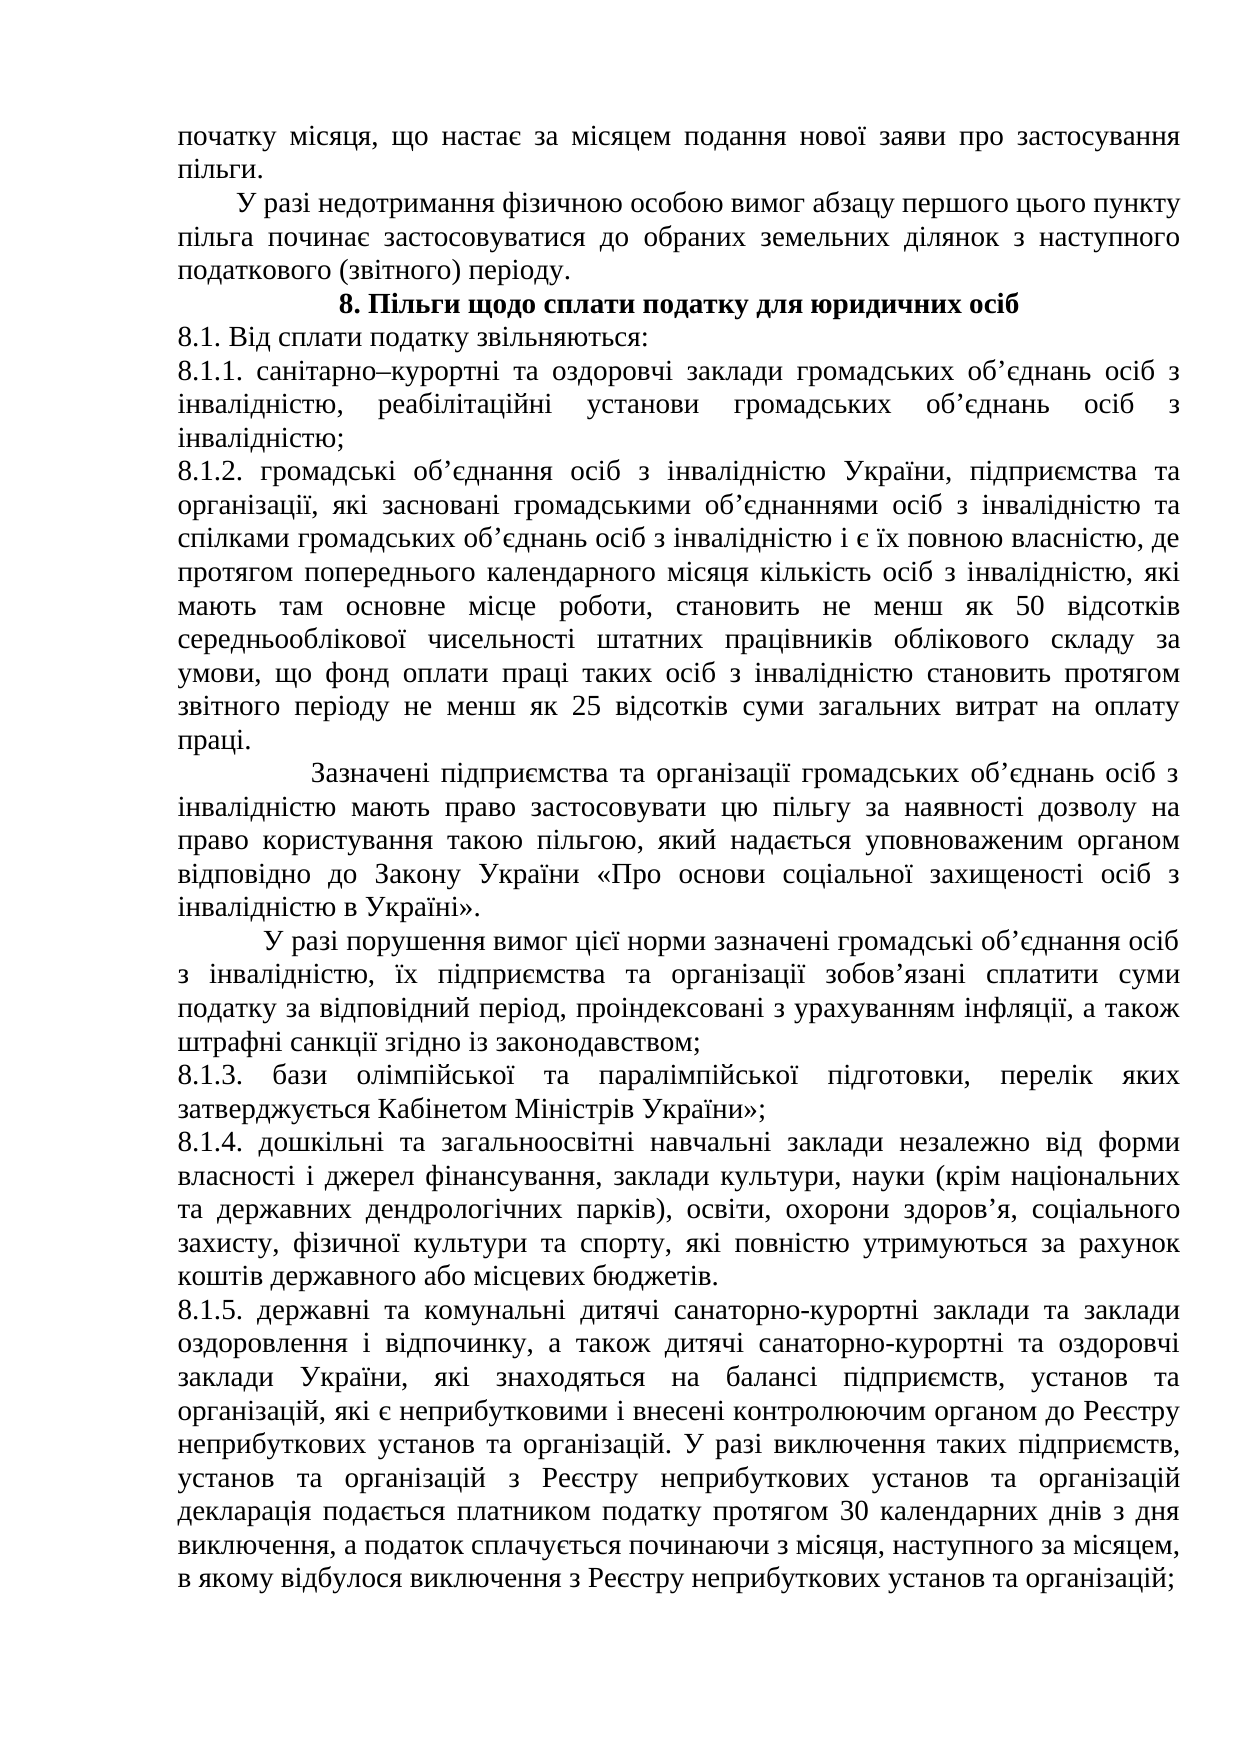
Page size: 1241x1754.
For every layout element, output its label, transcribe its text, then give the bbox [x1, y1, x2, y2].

text 8.1.3. бази олімпійської та паралімпійської підготовки, перелік яких затверджується Кабінетом Міністрів України»; [177, 1057, 1181, 1124]
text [177, 118, 1181, 185]
text 8.1.1. санітарно–курортні та оздоровчі заклади громадських об’єднань осіб з інвалідністю, реабілітаційні установи громадських об’єднань осіб з інвалідністю; [177, 353, 1181, 453]
text Зазначені підприємства та організації громадських об’єднань осіб з інвалідністю мають право застосовувати цю пільгу за наявності дозволу на право користування такою пільгою, який надається уповноваженим органом відповідно до Закону України «Про основи соціальної захищеності осіб з інвалідністю в Україні». [177, 755, 1181, 923]
text У разі недотримання фізичною особою вимог абзацу першого цього пункту пільга починає застосовуватися до обраних земельних ділянок з наступного податкового (звітного) періоду. [177, 185, 1181, 286]
text 8. Пільги щодо сплати податку для юридичних осіб [177, 286, 1181, 319]
text У разі порушення вимог цієї норми зазначені громадські об’єднання осіб з інвалідністю, їх підприємства та організації зобов’язані сплатити суми податку за відповідний період, проіндексовані з урахуванням інфляції, а також штрафні санкції згідно із законодавством; [177, 923, 1181, 1057]
text 8.1.5. державні та комунальні дитячі санаторно-курортні заклади та заклади оздоровлення і відпочинку, а також дитячі санаторно-курортні та оздоровчі заклади України, які знаходяться на балансі підприємств, установ та організацій, які є неприбутковими і внесені контролюючим органом до Реєстру неприбуткових установ та організацій. У разі виключення таких підприємств, установ та організацій з Реєстру неприбуткових установ та організацій декларація подається платником податку протягом 30 календарних днів з дня виключення, а податок сплачується починаючи з місяця, наступного за місяцем, в якому відбулося виключення з Реєстру неприбуткових установ та організацій; [177, 1292, 1181, 1594]
text 8.1. Від сплати податку звільняються: [177, 319, 1181, 353]
text 8.1.2. громадські об’єднання осіб з інвалідністю України, підприємства та організації, які засновані громадськими об’єднаннями осіб з інвалідністю та спілками громадських об’єднань осіб з інвалідністю і є їх повною власністю, де протягом попереднього календарного місяця кількість осіб з інвалідністю, які мають там основне місце роботи, становить не менш як 50 відсотків середньооблікової чисельності штатних працівників облікового складу за умови, що фонд оплати праці таких осіб з інвалідністю становить протягом звітного періоду не менш як 25 відсотків суми загальних витрат на оплату праці. [177, 453, 1181, 755]
text 8.1.4. дошкільні та загальноосвітні навчальні заклади незалежно від форми власності і джерел фінансування, заклади культури, науки (крім національних та державних дендрологічних парків), освіти, охорони здоров’я, соціального захисту, фізичної культури та спорту, які повністю утримуються за рахунок коштів державного або місцевих бюджетів. [177, 1124, 1181, 1292]
